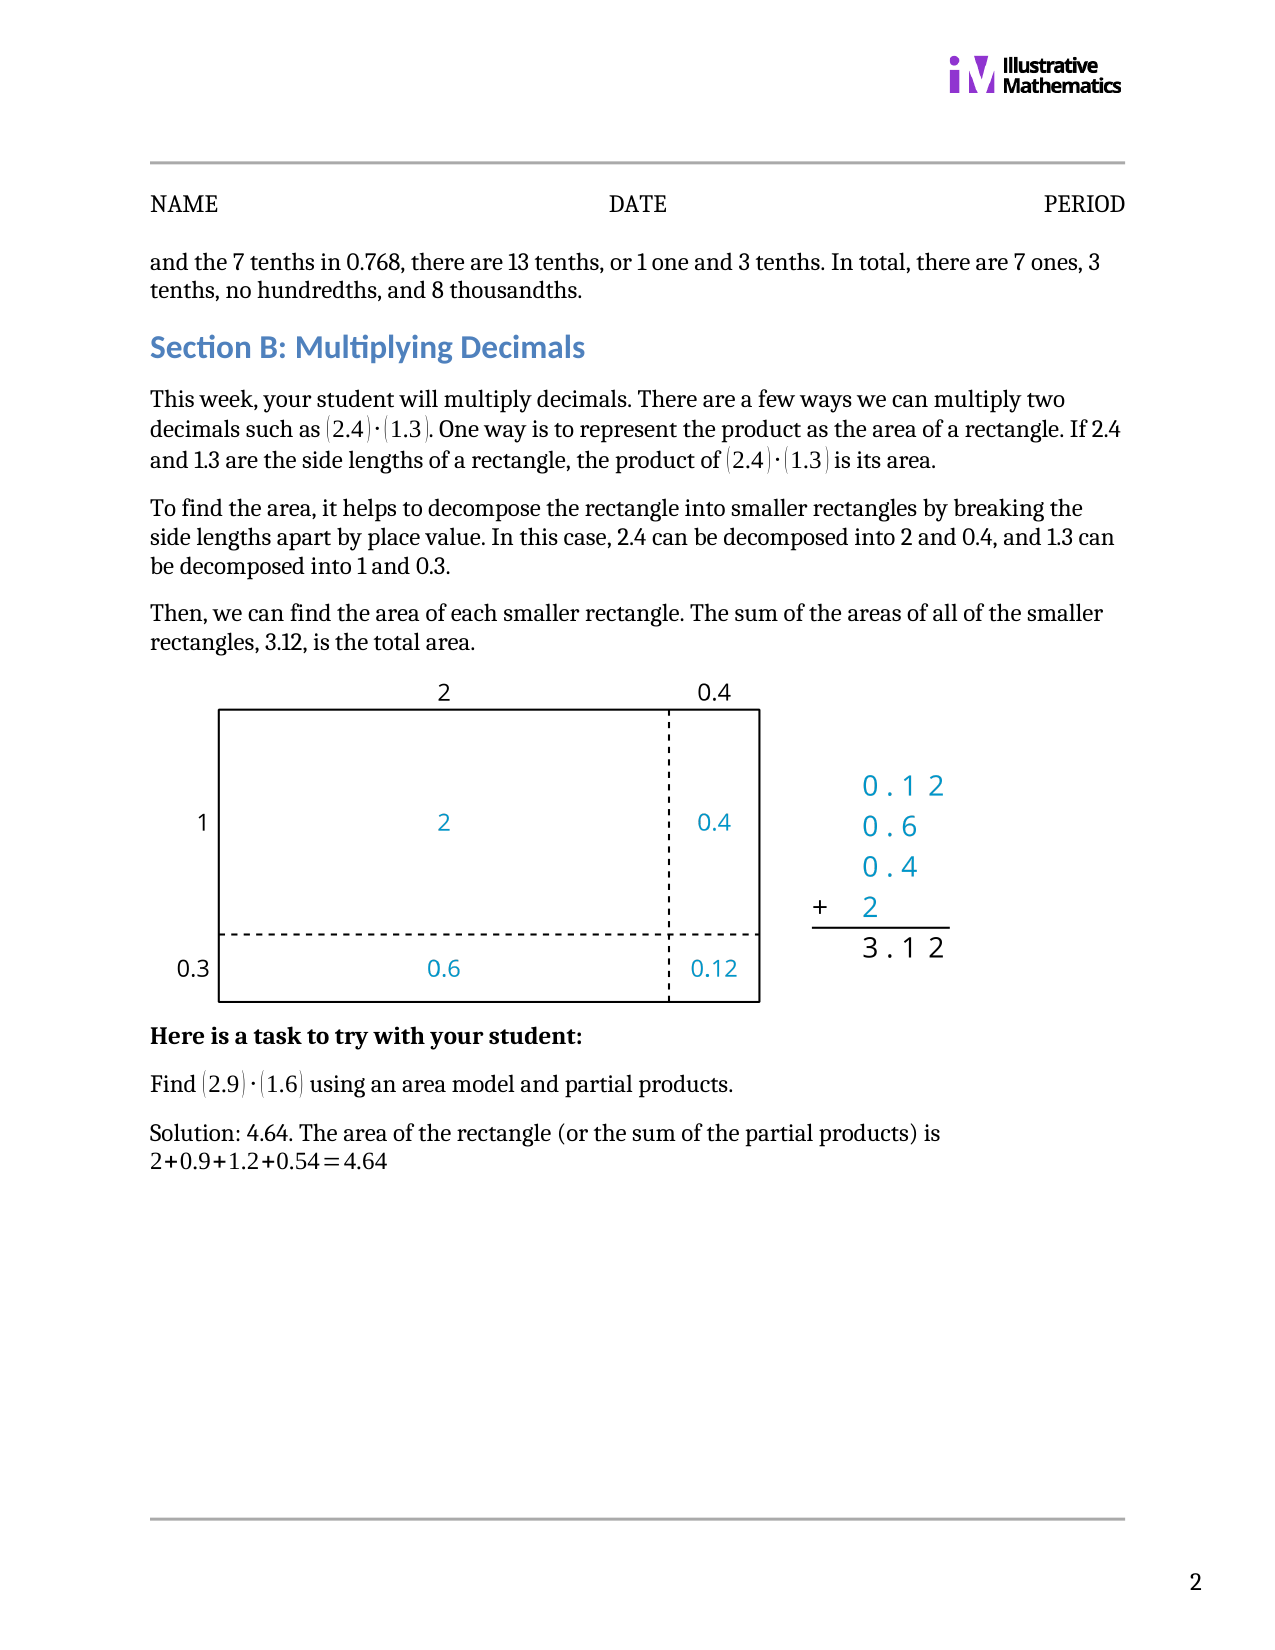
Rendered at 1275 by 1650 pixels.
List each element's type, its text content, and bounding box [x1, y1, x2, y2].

picture [949, 55, 1121, 93]
text Find using an area model and partial products. [150, 1069, 1125, 1100]
text This week, your student will multiply decimals. There are a few ways we can multiply two decimals such as . One way is to represent the product as the area of a rectangle. If 2.4 and 1.3 are the side lengths of a rectangle, the product of is its area. [150, 385, 1125, 475]
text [150, 247, 1125, 305]
subtitle Section B: Multiplying Decimals [150, 326, 1125, 367]
text Here is a task to try with your student: [150, 1022, 1125, 1051]
text Then, we can find the area of each smaller rectangle. The sum of the areas of all of the smaller rectangles, 3.12, is the total area. [150, 599, 1125, 657]
picture [168, 675, 977, 1003]
text Solution: 4.64. The area of the rectangle (or the sum of the partial products) is [150, 1119, 1125, 1176]
text To find the area, it helps to decompose the rectangle into smaller rectangles by breaking the side lengths apart by place value. In this case, 2.4 can be decomposed into 2 and 0.4, and 1.3 can be decomposed into 1 and 0.3. [150, 494, 1125, 580]
